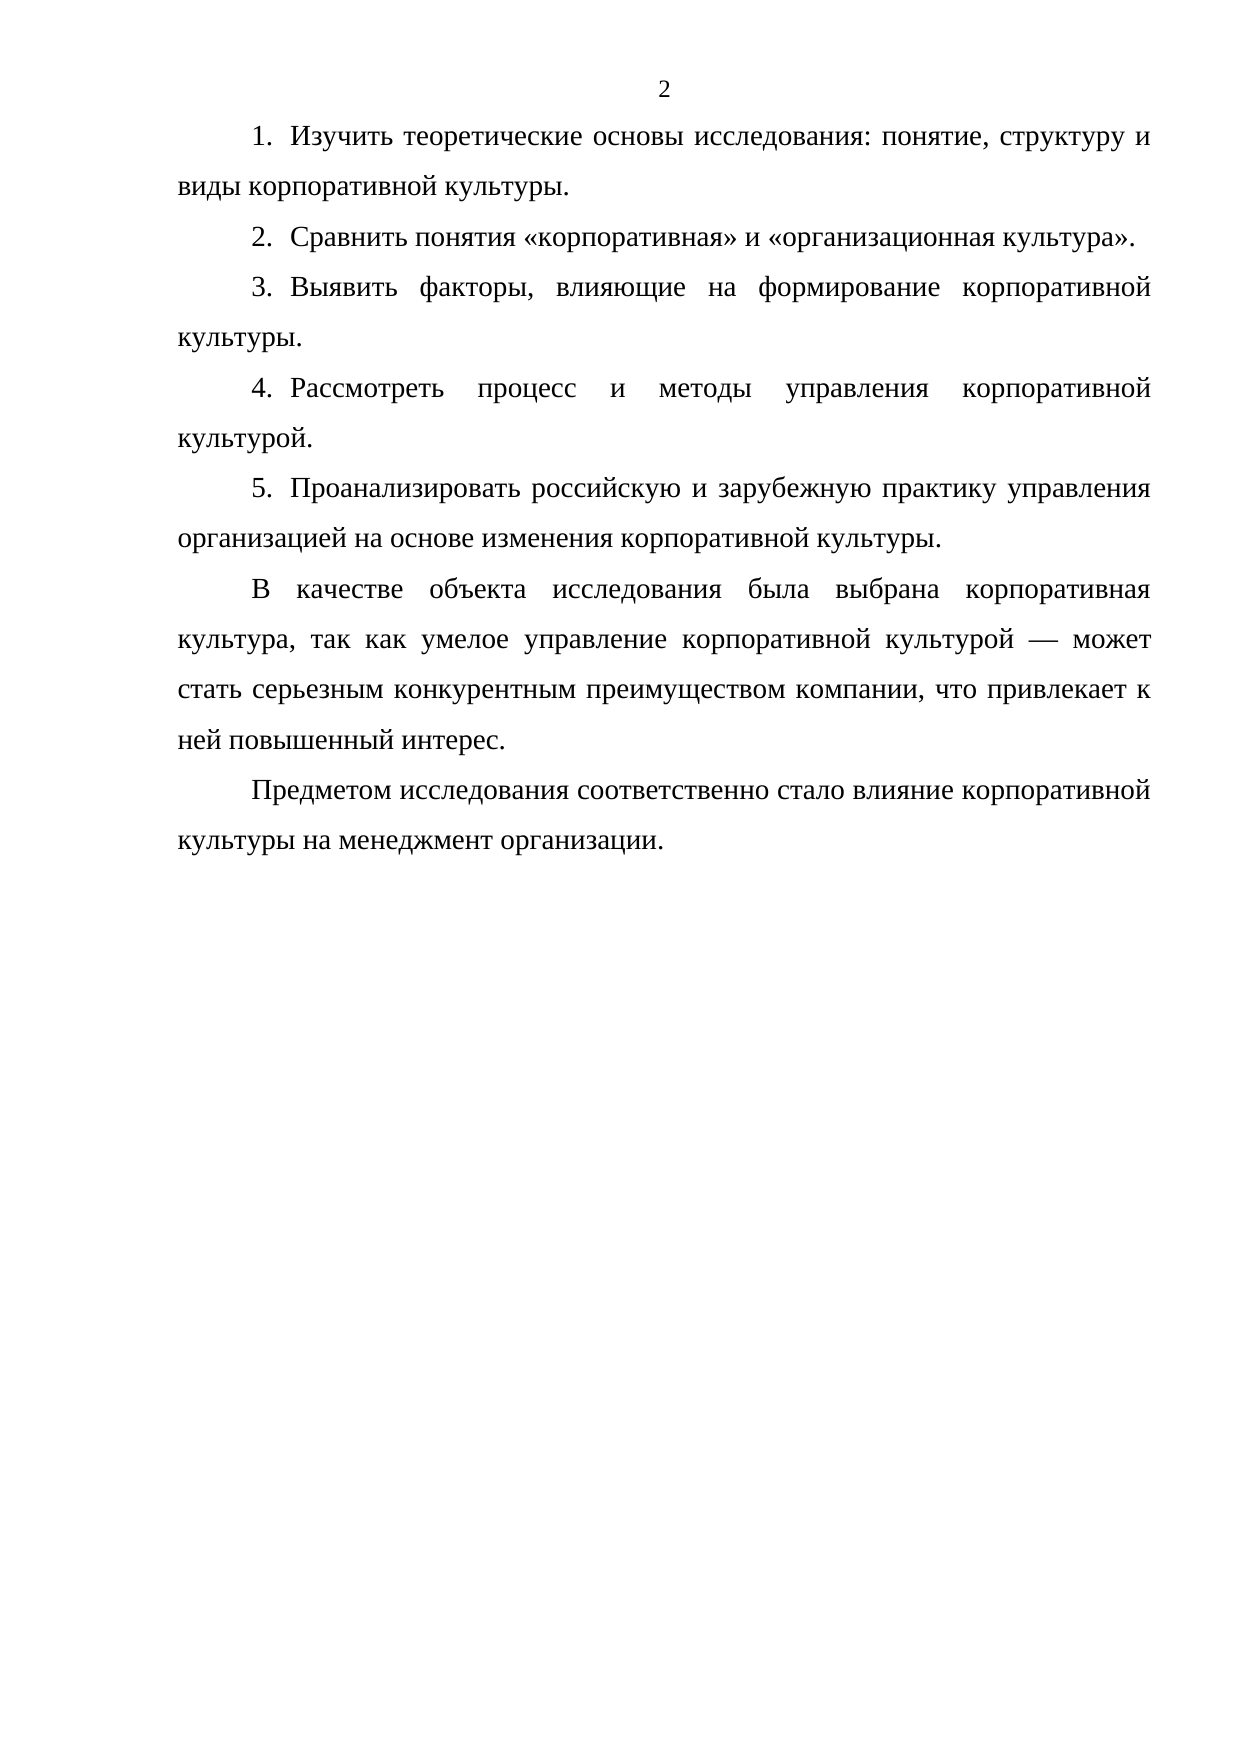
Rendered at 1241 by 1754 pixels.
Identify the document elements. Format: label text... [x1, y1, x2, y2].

list Изучить теоретические основы исследования: понятие, структуру и виды корпоративной культуры. [177, 118, 1152, 202]
list Сравнить понятия «корпоративная» и «организационная культура». [177, 219, 1152, 252]
list Выявить факторы, влияющие на формирование корпоративной культуры. [177, 269, 1152, 353]
text Предметом исследования соответственно стало влияние корпоративной культуры на менеджмент организации. [177, 772, 1152, 856]
list Рассмотреть процесс и методы управления корпоративной культурой. [177, 370, 1152, 453]
list Проанализировать российскую и зарубежную практику управления организацией на основе изменения корпоративной культуры. [177, 470, 1152, 554]
text В качестве объекта исследования была выбрана корпоративная культура, так как умелое управление корпоративной культурой — может стать серьезным конкурентным преимуществом компании, что привлекает к ней повышенный интерес. [177, 571, 1152, 755]
